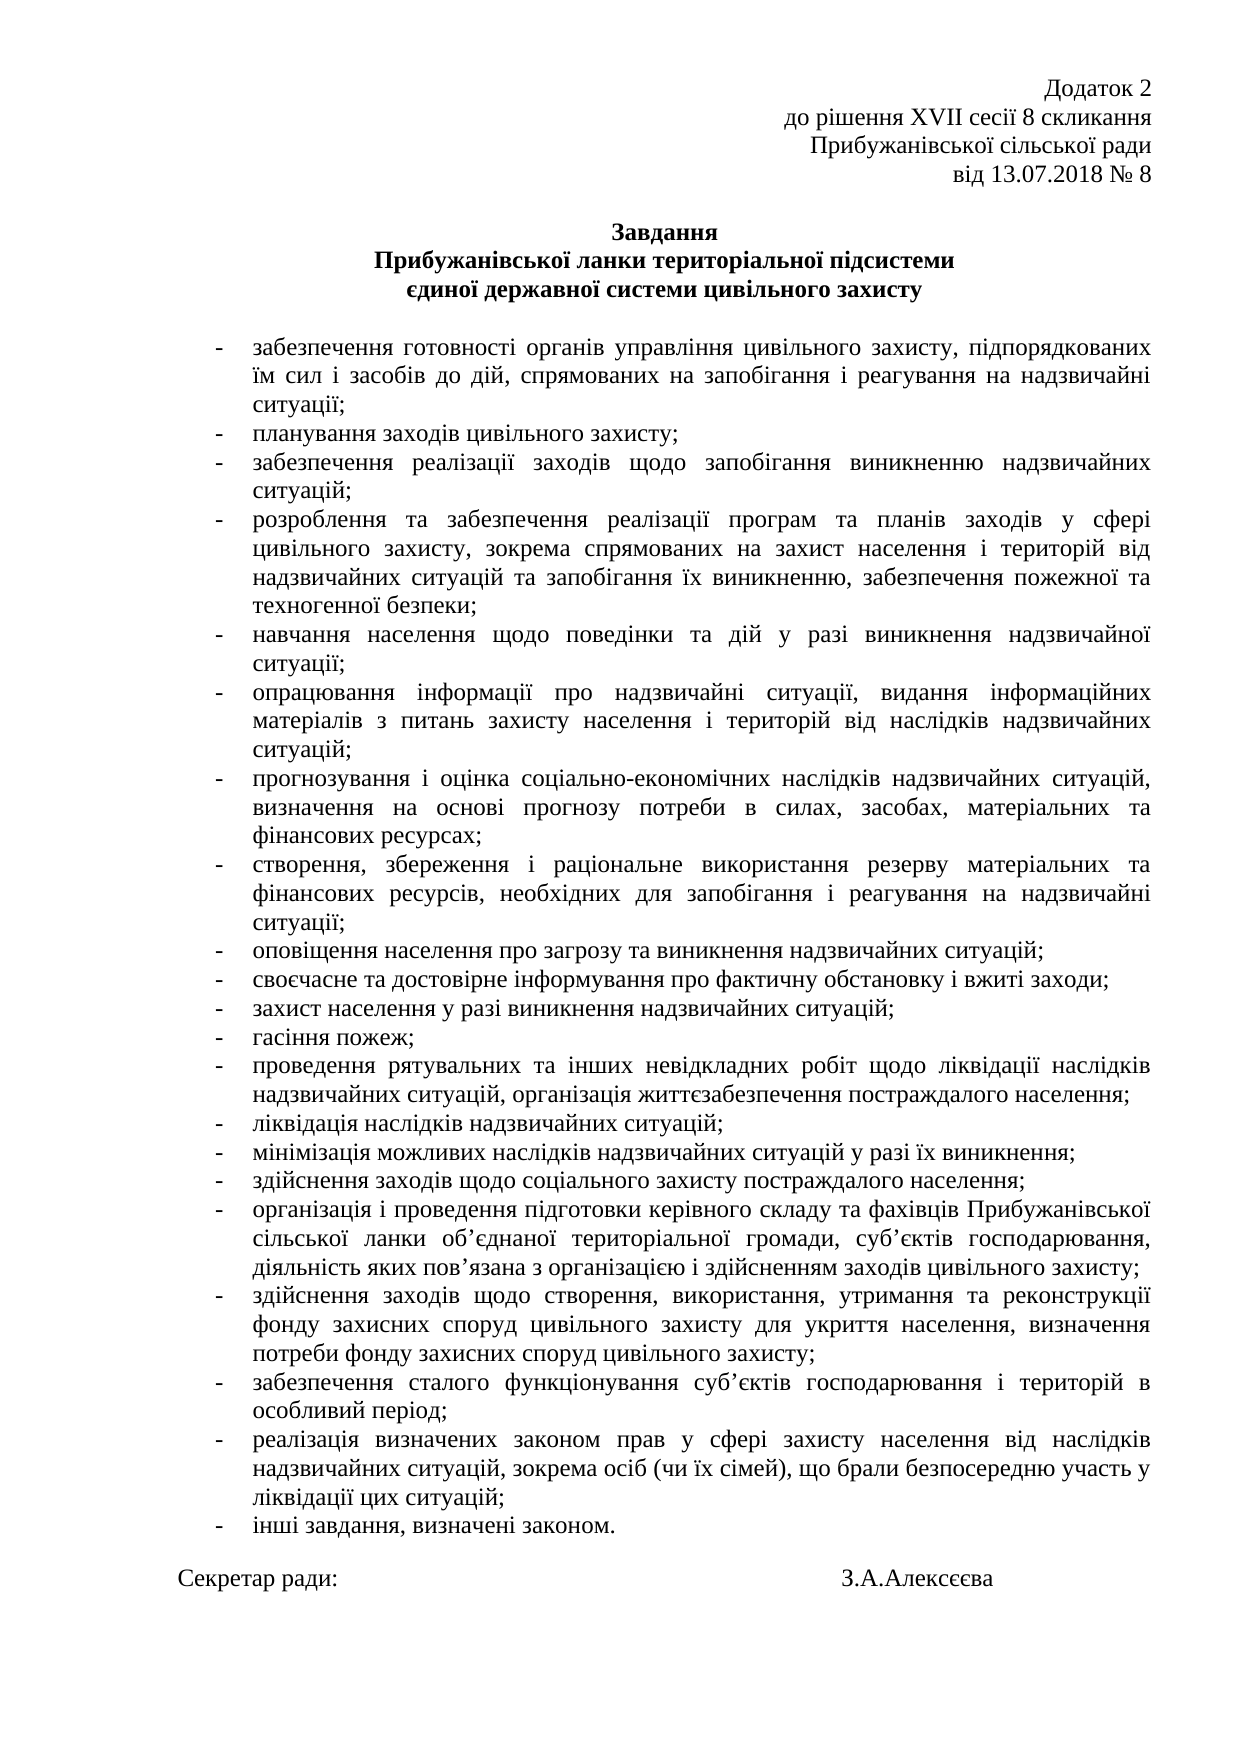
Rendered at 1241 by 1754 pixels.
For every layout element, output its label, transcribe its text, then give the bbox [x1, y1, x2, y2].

list захист населення у разі виникнення надзвичайних ситуацій; [215, 993, 1152, 1022]
list реалізація визначених законом прав у сфері захисту населення від наслідків надзвичайних ситуацій, зокрема осіб (чи їх сімей), що брали безпосередню участь у ліквідації цих ситуацій; [215, 1424, 1152, 1511]
list забезпечення готовності органів управління цивільного захисту, підпорядкованих їм сил і засобів до дій, спрямованих на запобігання і реагування на надзвичайні ситуації; [215, 332, 1152, 418]
list своєчасне та достовірне інформування про фактичну обстановку і вжиті заходи; [215, 964, 1152, 993]
text Додаток 2 [177, 73, 1152, 102]
text Секретар ради: З.А.Алексєєва [177, 1563, 1152, 1592]
list гасіння пожеж; [215, 1022, 1152, 1051]
list розроблення та забезпечення реалізації програм та планів заходів у сфері цивільного захисту, зокрема спрямованих на захист населення і територій від надзвичайних ситуацій та запобігання їх виникненню, забезпечення пожежної та техногенної безпеки; [215, 504, 1152, 619]
list здійснення заходів щодо створення, використання, утримання та реконструкції фонду захисних споруд цивільного захисту для укриття населення, визначення потреби фонду захисних споруд цивільного захисту; [215, 1281, 1152, 1367]
list організація і проведення підготовки керівного складу та фахівців Прибужанівської сільської ланки об’єднаної територіальної громади, суб’єктів господарювання, діяльність яких пов’язана з організацією і здійсненням заходів цивільного захисту; [215, 1194, 1152, 1281]
text Прибужанівської сільської ради [177, 131, 1152, 159]
text Завдання [177, 217, 1152, 246]
list створення, збереження і раціональне використання резерву матеріальних та фінансових ресурсів, необхідних для запобігання і реагування на надзвичайні ситуації; [215, 849, 1152, 936]
list мінімізація можливих наслідків надзвичайних ситуацій у разі їх виникнення; [215, 1137, 1152, 1166]
list навчання населення щодо поведінки та дій у разі виникнення надзвичайної ситуації; [215, 619, 1152, 677]
list забезпечення реалізації заходів щодо запобігання виникненню надзвичайних ситуацій; [215, 447, 1152, 504]
list інші завдання, визначені законом. [215, 1511, 1152, 1539]
list планування заходів цивільного захисту; [215, 418, 1152, 447]
list забезпечення сталого функціонування суб’єктів господарювання і територій в особливий період; [215, 1367, 1152, 1424]
list опрацювання інформації про надзвичайні ситуації, видання інформаційних матеріалів з питань захисту населення і територій від наслідків надзвичайних ситуацій; [215, 677, 1152, 763]
list здійснення заходів щодо соціального захисту постраждалого населення; [215, 1166, 1152, 1194]
list ліквідація наслідків надзвичайних ситуацій; [215, 1108, 1152, 1137]
text єдиної державної системи цивільного захисту [177, 274, 1152, 303]
text до рішення ХVІІ сесії 8 скликання [177, 102, 1152, 131]
list прогнозування і оцінка соціально-економічних наслідків надзвичайних ситуацій, визначення на основі прогнозу потреби в силах, засобах, матеріальних та фінансових ресурсах; [215, 763, 1152, 849]
list проведення рятувальних та інших невідкладних робіт щодо ліквідації наслідків надзвичайних ситуацій, організація життєзабезпечення постраждалого населення; [215, 1051, 1152, 1108]
list оповіщення населення про загрозу та виникнення надзвичайних ситуацій; [215, 936, 1152, 964]
text Прибужанівської ланки територіальної підсистеми [177, 246, 1152, 274]
text від 13.07.2018 № 8 [177, 159, 1152, 188]
